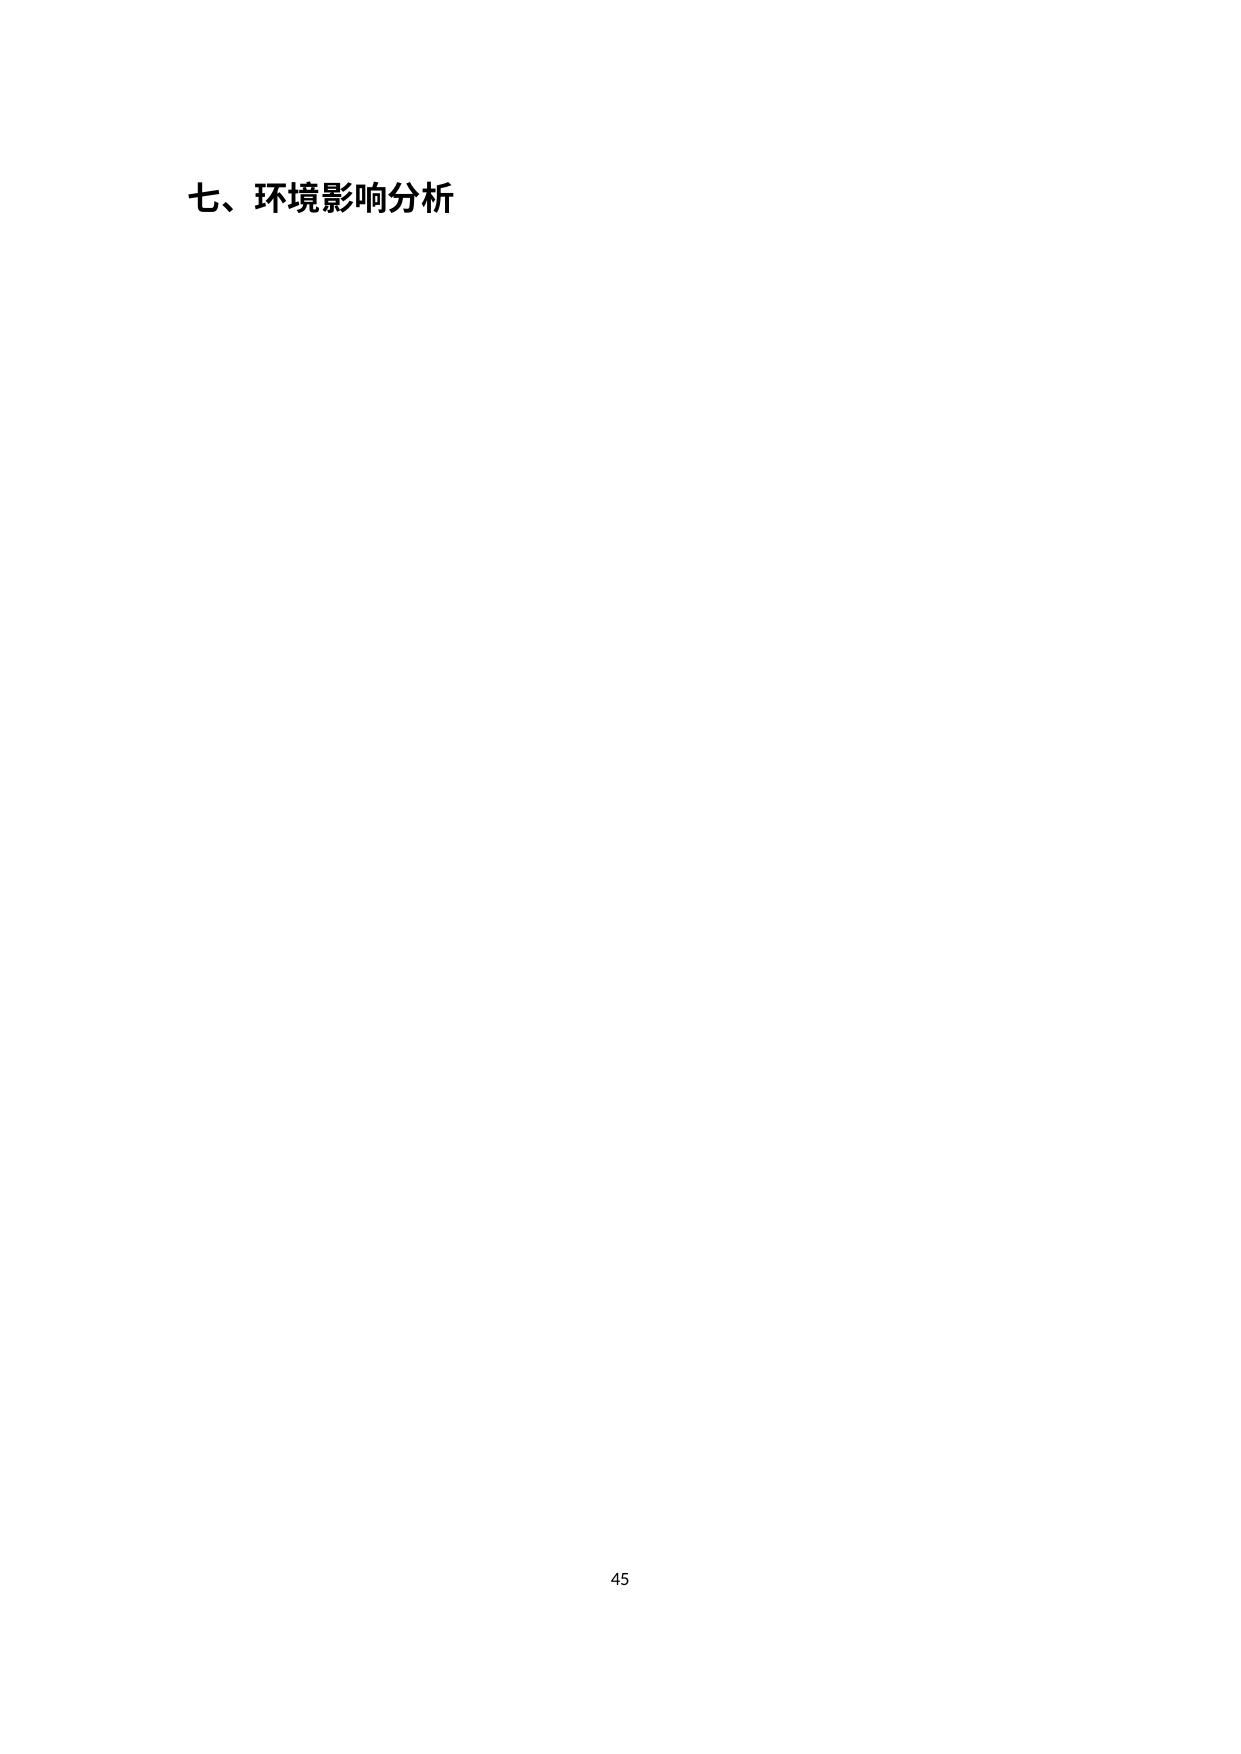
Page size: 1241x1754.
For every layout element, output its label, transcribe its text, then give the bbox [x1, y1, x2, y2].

subtitle 环境影响分析 [187, 164, 1053, 229]
